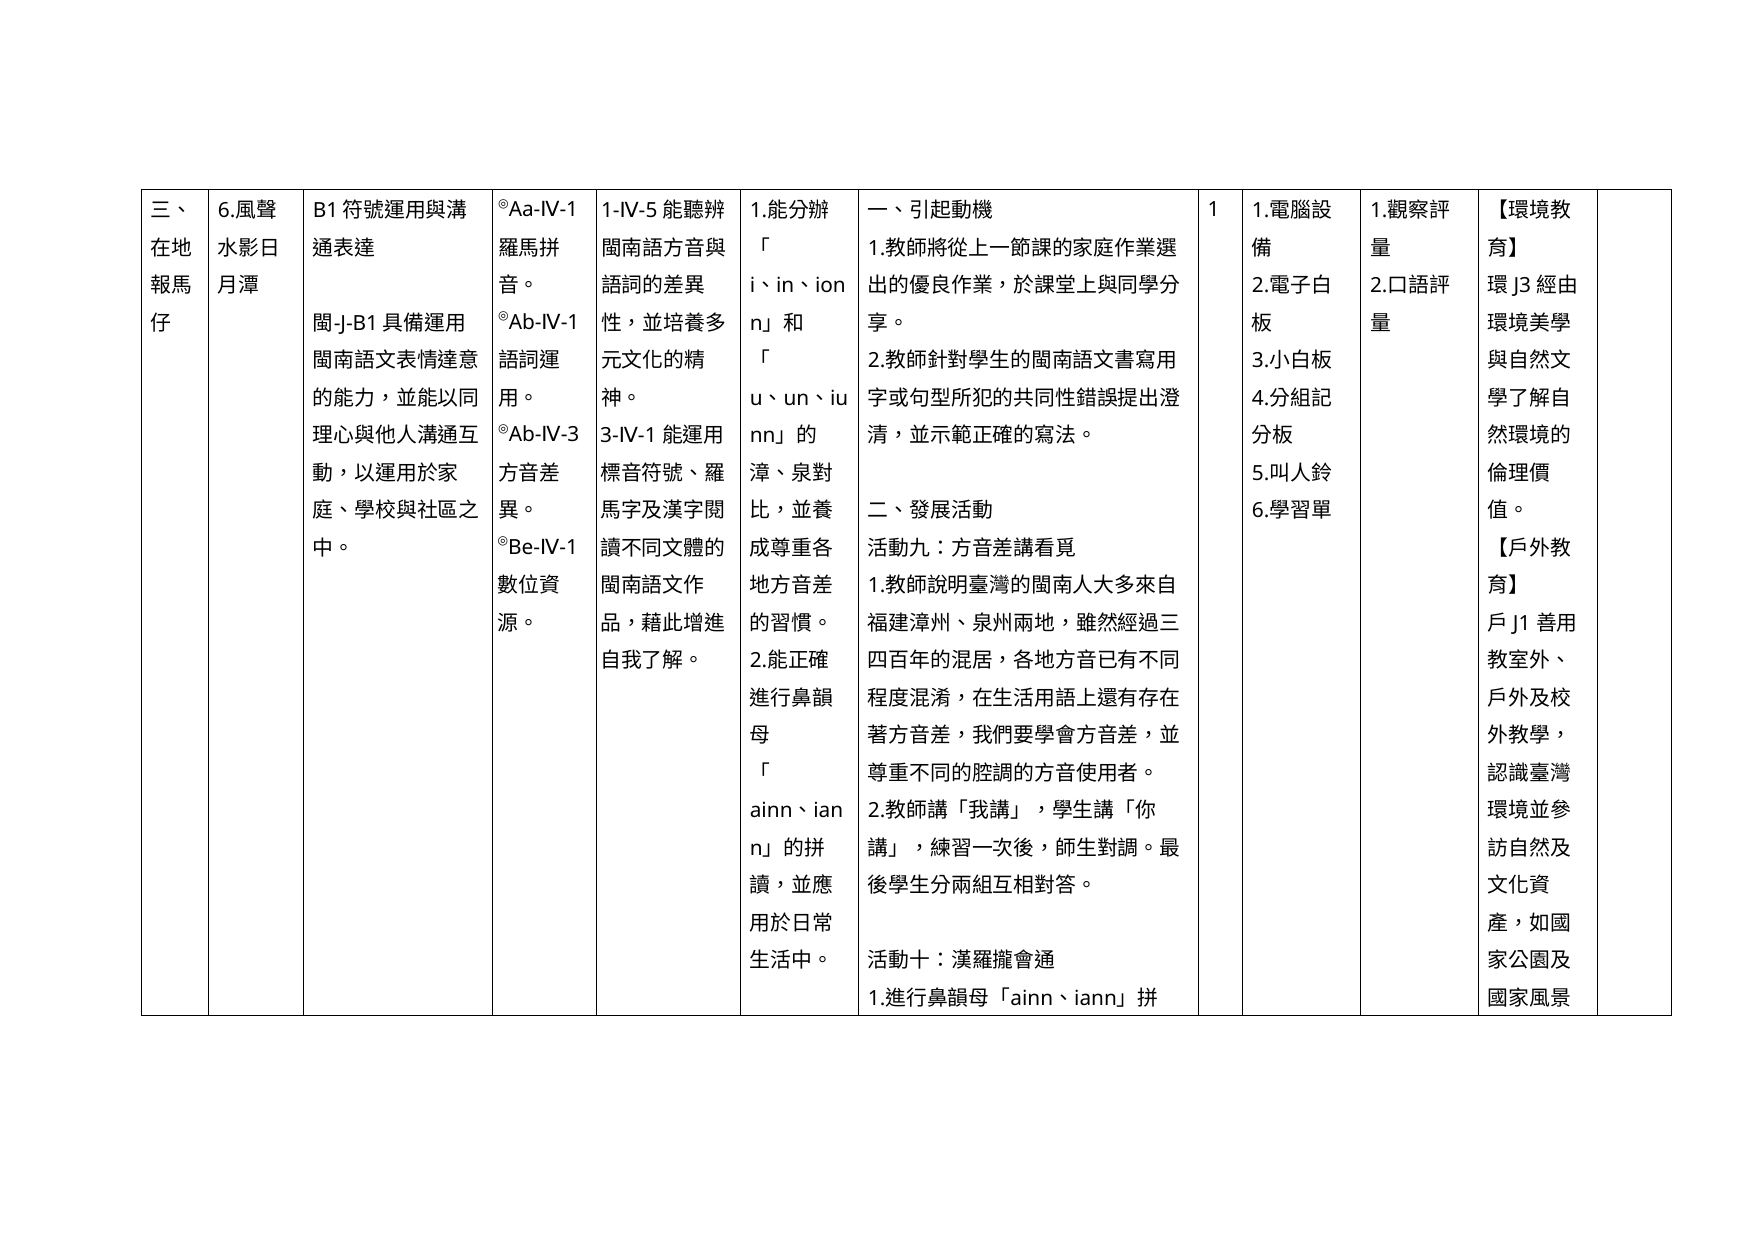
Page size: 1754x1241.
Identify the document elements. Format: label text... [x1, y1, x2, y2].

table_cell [597, 190, 740, 1015]
table_cell [1598, 190, 1671, 1015]
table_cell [741, 190, 858, 1015]
table_cell 1.觀察評量 2.口語評量 [1361, 190, 1478, 1015]
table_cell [1479, 190, 1597, 1015]
table_cell 三、在地報馬仔 [142, 190, 208, 1015]
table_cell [1243, 190, 1360, 1015]
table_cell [304, 190, 492, 1015]
table_cell 1 [1199, 190, 1242, 1015]
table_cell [859, 190, 1198, 1015]
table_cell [493, 190, 596, 1015]
table_cell 6.風聲水影日月潭 [209, 190, 303, 1015]
